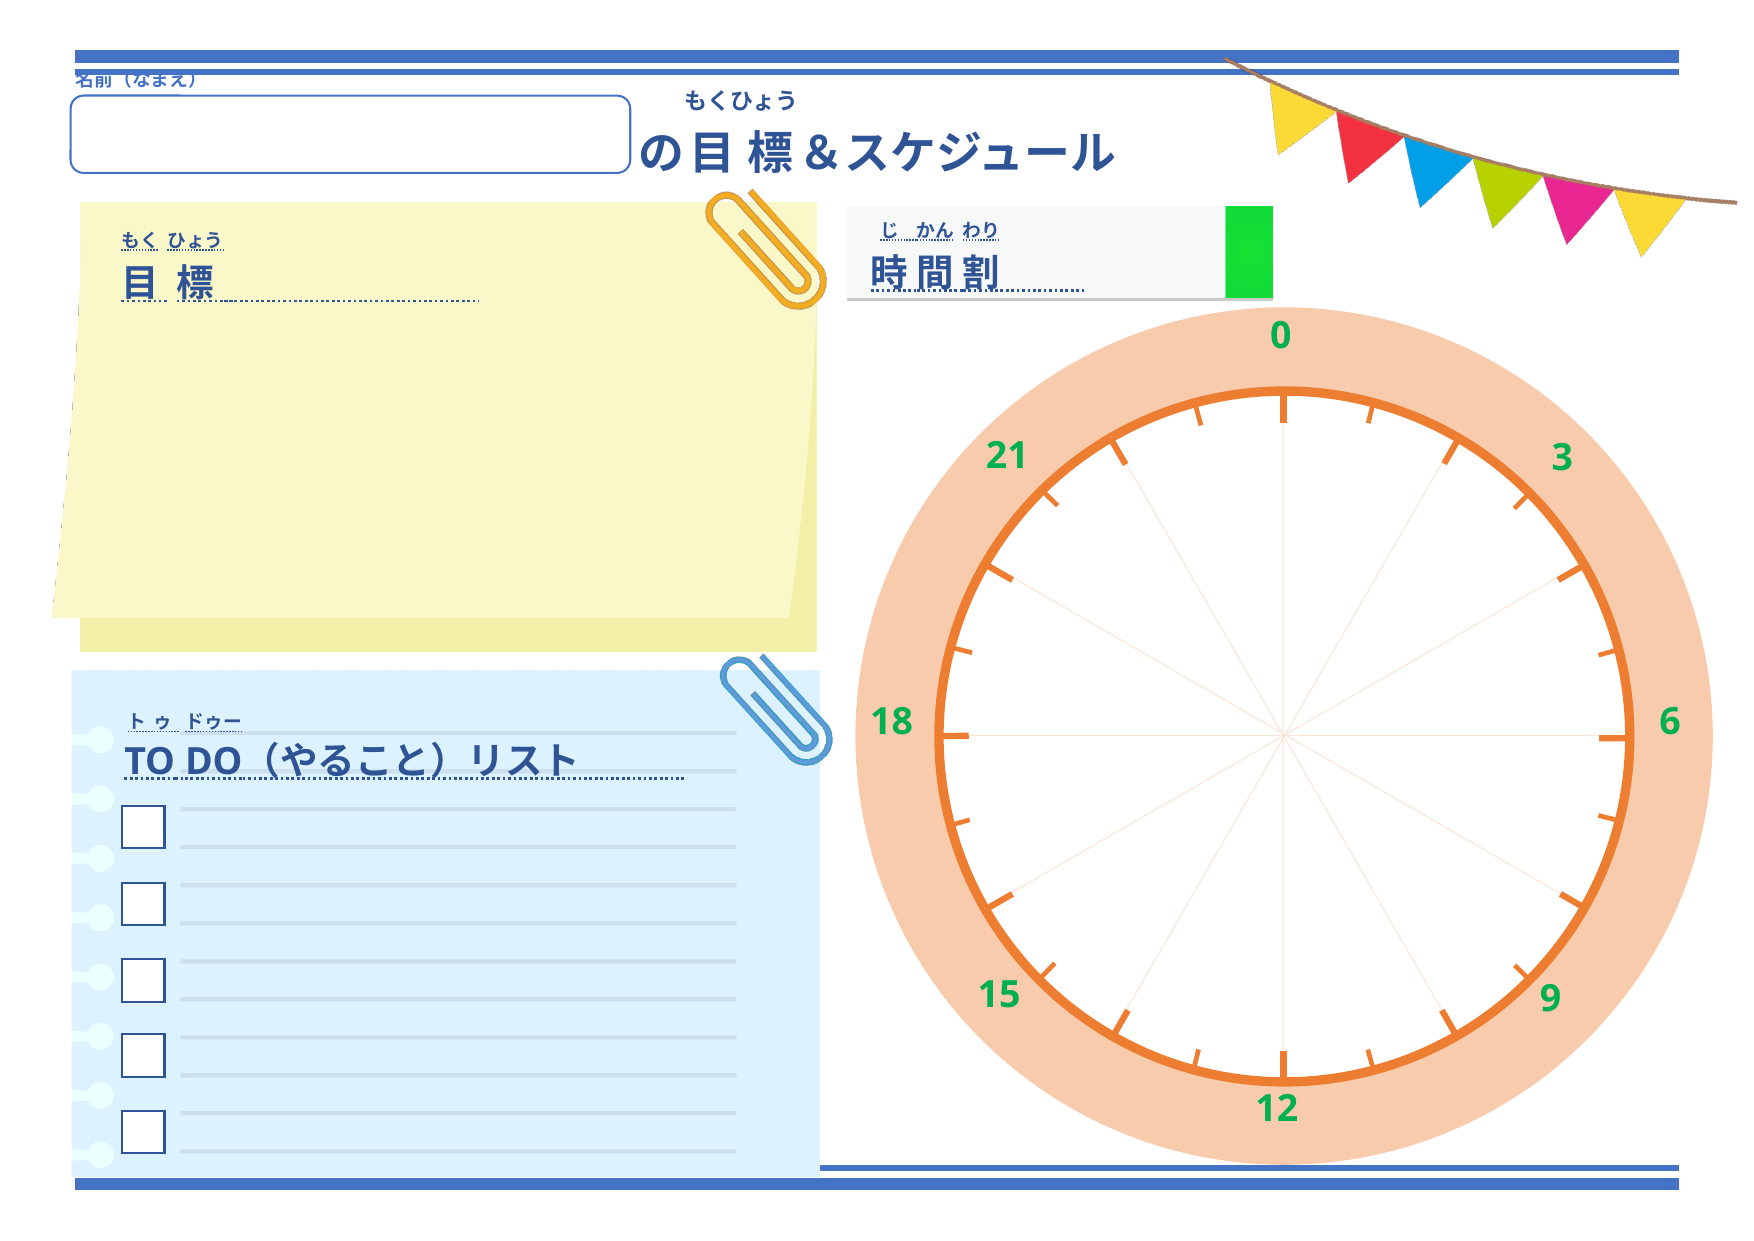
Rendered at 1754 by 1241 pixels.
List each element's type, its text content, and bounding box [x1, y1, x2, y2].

picture [1200, 57, 1737, 289]
text の＆スケジュール [1297, 76, 1679, 184]
text の＆スケジュール [75, 76, 1349, 189]
picture [847, 206, 1273, 301]
picture [51, 175, 842, 1177]
